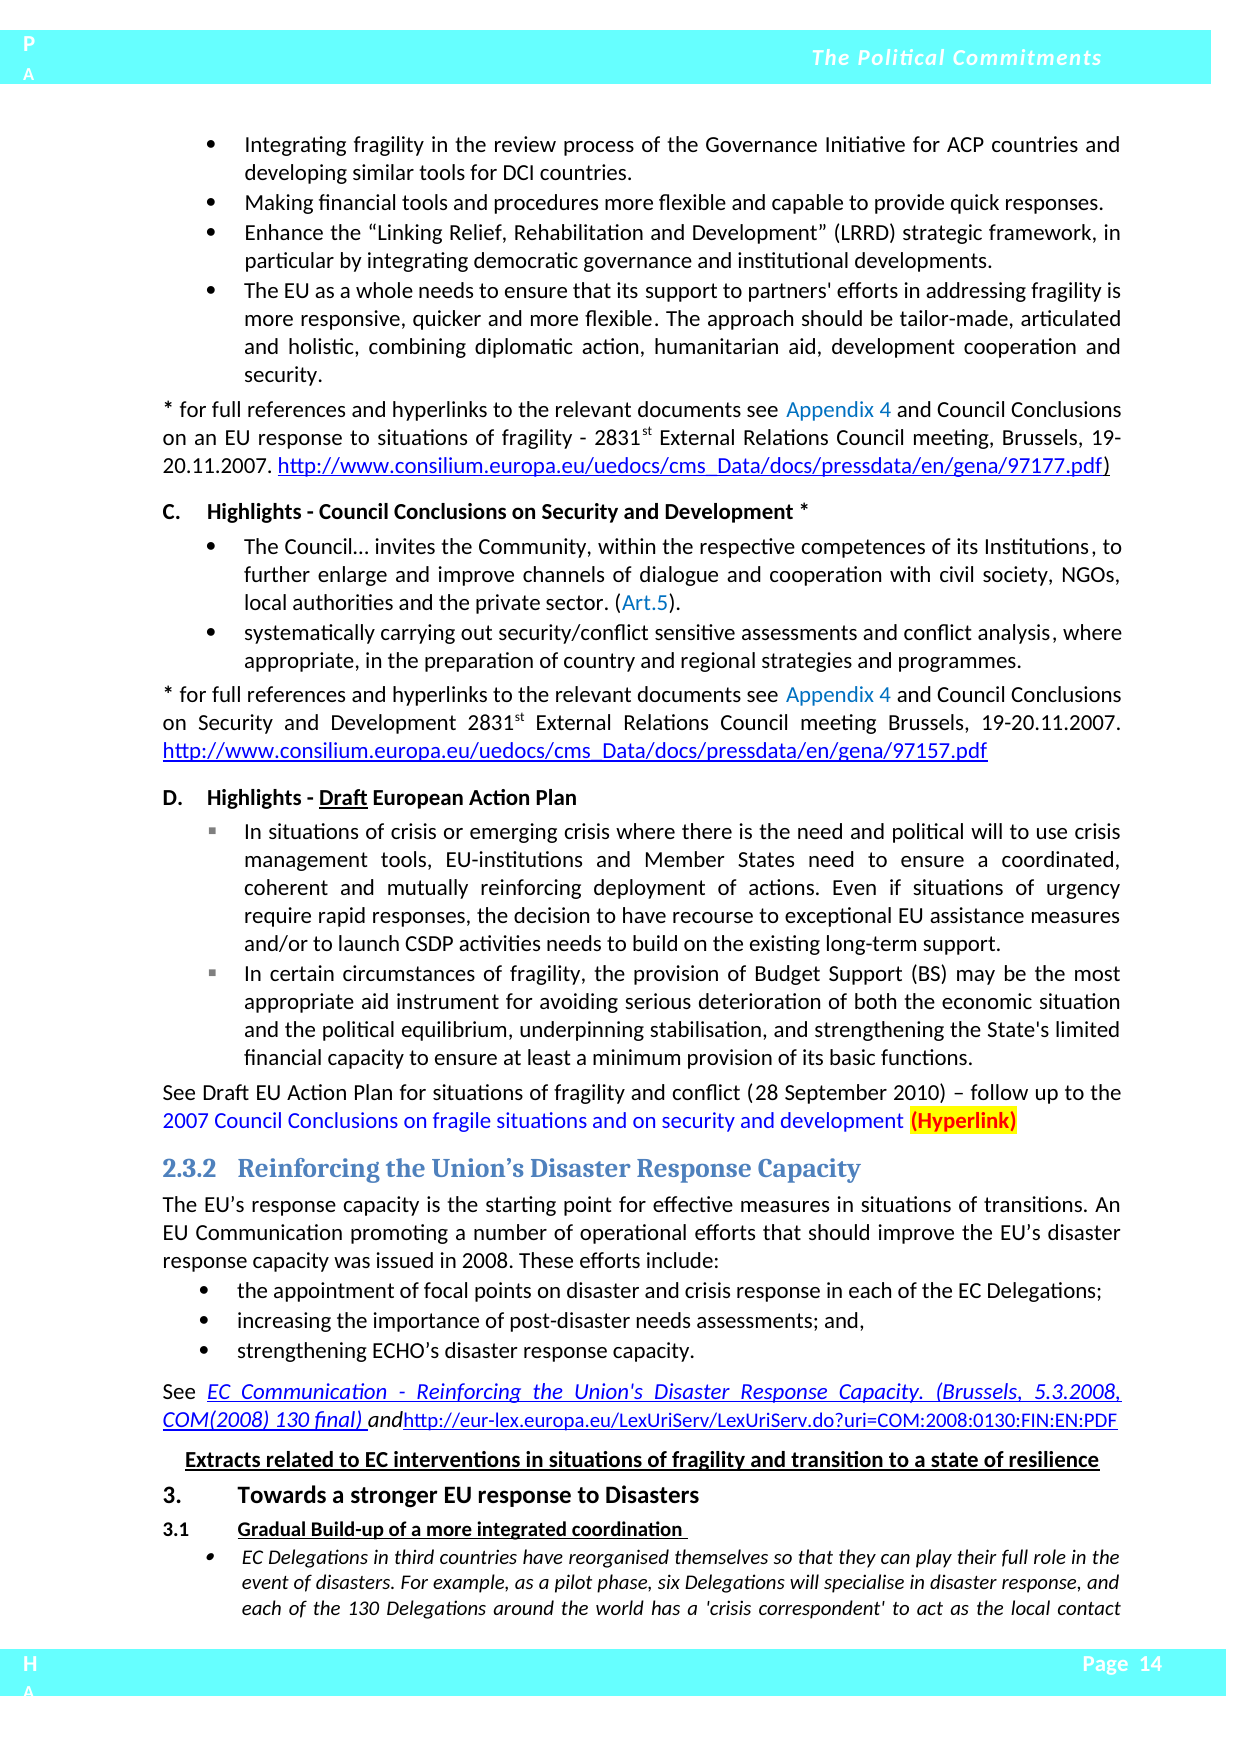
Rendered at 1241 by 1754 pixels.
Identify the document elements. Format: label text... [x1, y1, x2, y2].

text See EC Communication - Reinforcing the Union's Disaster Response Capacity. (Brussels, 5.3.2008, COM(2008) 130 final) andhttp://eur-lex.europa.eu/LexUriServ/LexUriServ.do?uri=COM:2008:0130:FIN:EN:PDF [162, 1377, 1122, 1433]
list strengthening ECHO’s disaster response capacity. [200, 1336, 1122, 1364]
list systematically carrying out security/conflict sensitive assessments and conflict analysis, where appropriate, in the preparation of country and regional strategies and programmes. [207, 618, 1122, 674]
subtitle 2.3.2 Reinforcing the Union’s Disaster Response Capacity [162, 1153, 1122, 1184]
list The Council… invites the Community, within the respective competences of its Institutions, to further enlarge and improve channels of dialogue and cooperation with civil society, NGOs, local authorities and the private sector. (Art.5). [207, 532, 1122, 616]
list Highlights - Draft European Action Plan [162, 783, 1122, 811]
text 3.1 Gradual Build-up of a more integrated coordination [162, 1516, 1122, 1542]
text * for full references and hyperlinks to the relevant documents see Appendix 4 and Council Conclusions on Security and Development 2831st External Relations Council meeting Brussels, 19-20.11.2007. http://www.consilium.europa.eu/uedocs/cms_Data/docs/pressdata/en/gena/97157.pdf [162, 680, 1122, 764]
list 3. Towards a stronger EU response to Disasters [162, 1480, 1122, 1510]
list The EU as a whole needs to ensure that its support to partners' efforts in addressing fragility is more responsive, quicker and more flexible. The approach should be tailor-made, articulated and holistic, combining diplomatic action, humanitarian aid, development cooperation and security. [207, 276, 1122, 388]
list Highlights - Council Conclusions on Security and Development * [162, 497, 1122, 526]
text * for full references and hyperlinks to the relevant documents see Appendix 4 and Council Conclusions on an EU response to situations of fragility - 2831st External Relations Council meeting, Brussels, 19-20.11.2007. http://www.consilium.europa.eu/uedocs/cms_Data/docs/pressdata/en/gena/97177.pdf) [162, 395, 1122, 479]
text See Draft EU Action Plan for situations of fragility and conflict (28 September 2010) – follow up to the 2007 Council Conclusions on fragile situations and on security and development (Hyperlink) [162, 1078, 1122, 1134]
text Extracts related to EC interventions in situations of fragility and transition to a state of resilience [162, 1445, 1122, 1473]
list Making financial tools and procedures more flexible and capable to provide quick responses. [207, 188, 1122, 216]
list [204, 1544, 1122, 1620]
list In certain circumstances of fragility, the provision of Budget Support (BS) may be the most appropriate aid instrument for avoiding serious deterioration of both the economic situation and the political equilibrium, underpinning stabilisation, and strengthening the State's limited financial capacity to ensure at least a minimum provision of its basic functions. [207, 959, 1122, 1072]
list increasing the importance of post-disaster needs assessments; and, [200, 1306, 1122, 1334]
list Enhance the “Linking Relief, Rehabilitation and Development” (LRRD) strategic framework, in particular by integrating democratic governance and institutional developments. [207, 218, 1122, 274]
list In situations of crisis or emerging crisis where there is the need and political will to use crisis management tools, EU-institutions and Member States need to ensure a coordinated, coherent and mutually reinforcing deployment of actions. Even if situations of urgency require rapid responses, the decision to have recourse to exceptional EU assistance measures and/or to launch CSDP activities needs to build on the existing long-term support. [207, 817, 1122, 957]
text The EU’s response capacity is the starting point for effective measures in situations of transitions. An EU Communication promoting a number of operational efforts that should improve the EU’s disaster response capacity was issued in 2008. These efforts include: [162, 1190, 1122, 1274]
list the appointment of focal points on disaster and crisis response in each of the EC Delegations; [200, 1276, 1122, 1304]
list Integrating fragility in the review process of the Governance Initiative for ACP countries and developing similar tools for DCI countries. [207, 130, 1122, 186]
